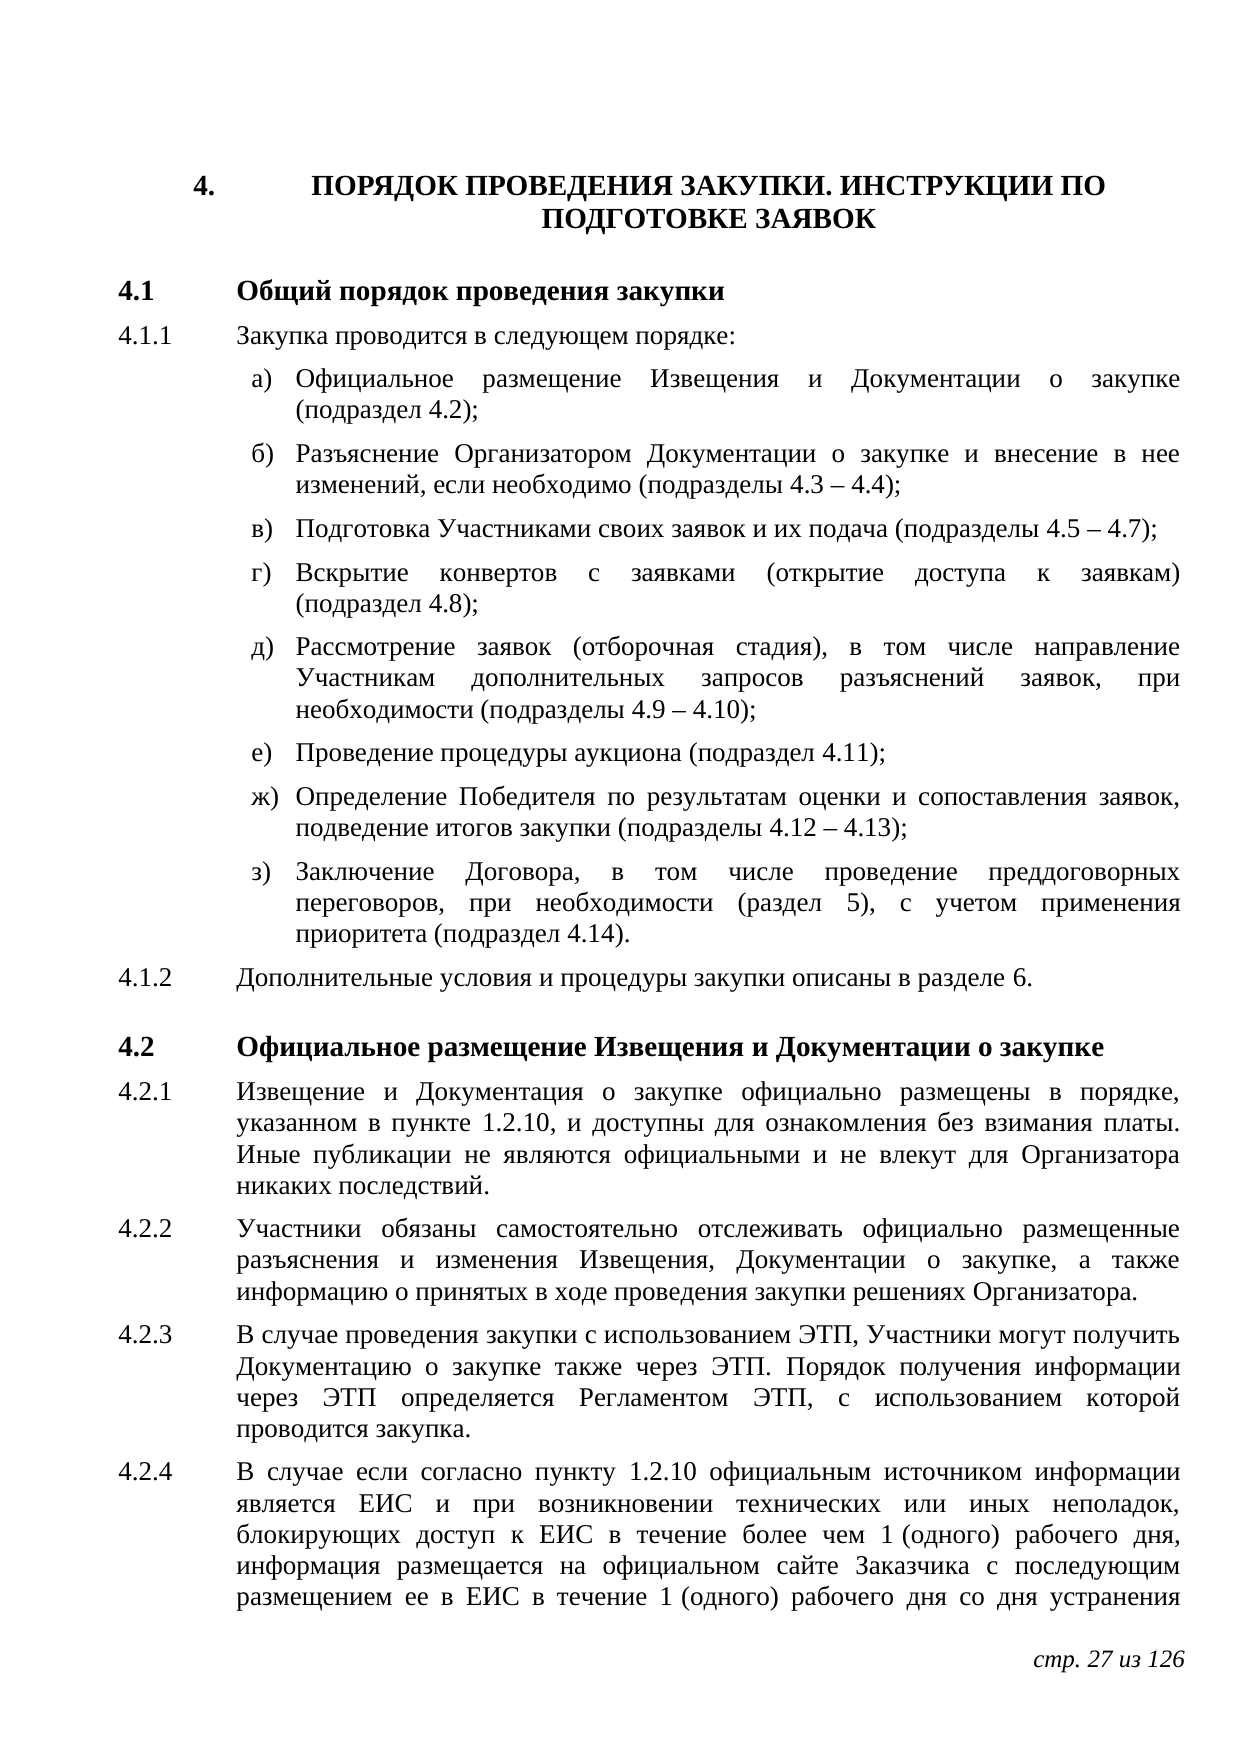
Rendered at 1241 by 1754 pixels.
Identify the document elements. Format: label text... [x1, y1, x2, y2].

subtitle Официальное размещение Извещения и Документации о закупке [118, 1029, 1181, 1063]
subtitle ПОРЯДОК ПРОВЕДЕНИЯ ЗАКУПКИ. ИНСТРУКЦИИ ПО ПОДГОТОВКЕ ЗАЯВОК [118, 168, 1181, 235]
list Определение Победителя по результатам оценки и сопоставления заявок, подведение итогов закупки (подразделы 4.12 – 4.13); [251, 780, 1181, 842]
text Дополнительные условия и процедуры закупки описаны в разделе 6. [118, 961, 1181, 992]
text Закупка проводится в следующем порядке: [118, 319, 1181, 350]
list Подготовка Участниками своих заявок и их подача (подразделы 4.5 – 4.7); [251, 512, 1181, 543]
list Официальное размещение Извещения и Документации о закупке (подраздел 4.2); [251, 362, 1181, 425]
text В случае проведения закупки с использованием ЭТП, Участники могут получить Документацию о закупке также через ЭТП. Порядок получения информации через ЭТП определяется Регламентом ЭТП, с использованием которой проводится закупка. [118, 1318, 1181, 1443]
list Вскрытие конвертов с заявками (открытие доступа к заявкам) (подраздел 4.8); [251, 556, 1181, 618]
list Разъяснение Организатором Документации о закупке и внесение в нее изменений, если необходимо (подразделы 4.3 – 4.4); [251, 437, 1181, 499]
text Участники обязаны самостоятельно отслеживать официально размещенные разъяснения и изменения Извещения, Документации о закупке, а также информацию о принятых в ходе проведения закупки решениях Организатора. [118, 1212, 1181, 1306]
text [118, 1456, 1181, 1611]
text Извещение и Документация о закупке официально размещены в порядке, указанном в пункте 1.2.10, и доступны для ознакомления без взимания платы. Иные публикации не являются официальными и не влекут для Организатора никаких последствий. [118, 1075, 1181, 1200]
list Проведение процедуры аукциона (подраздел 4.11); [251, 736, 1181, 767]
subtitle Общий порядок проведения закупки [118, 273, 1181, 306]
list Заключение Договора, в том числе проведение преддоговорных переговоров, при необходимости (раздел 5), с учетом применения приоритета (подраздел 4.14). [251, 855, 1181, 948]
list Рассмотрение заявок (отборочная стадия), в том числе направление Участникам дополнительных запросов разъяснений заявок, при необходимости (подразделы 4.9 – 4.10); [251, 630, 1181, 724]
